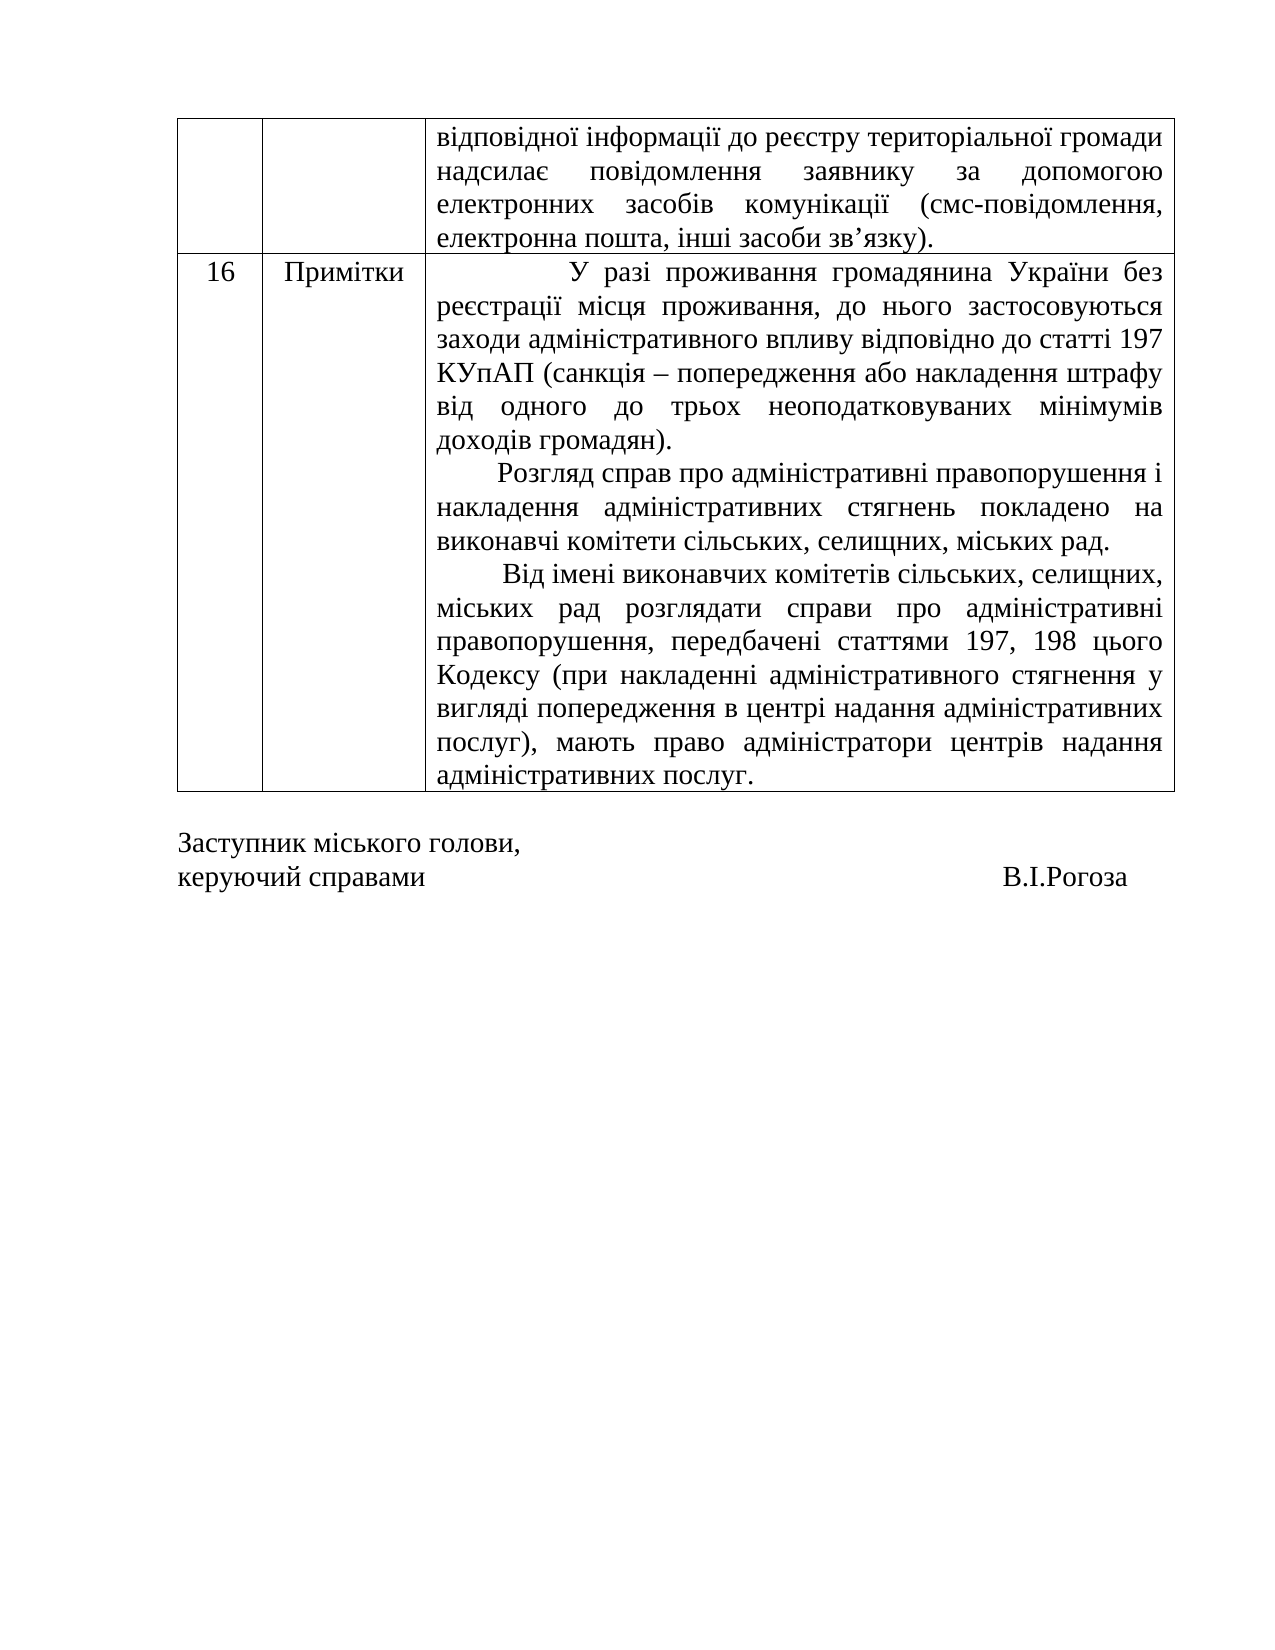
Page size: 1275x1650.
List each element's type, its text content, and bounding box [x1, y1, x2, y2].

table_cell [426, 119, 1174, 253]
text керуючий справами В.І.Рогоза [177, 859, 1186, 893]
table_cell 15 [178, 119, 262, 253]
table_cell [263, 119, 425, 253]
table_cell Примітки [263, 254, 425, 791]
table_cell У разі проживання громадянина України без реєстрації місця проживання, до нього застосовуються заходи адміністративного впливу відповідно до статті 197 КУпАП (санкція – попередження або накладення штрафу від одного до трьох неоподатковуваних мінімумів доходів громадян). Розгляд справ про адміністративні правопорушення і накладення адміністративних стягнень покладено на виконавчі комітети сільських, селищних, міських рад. Від імені виконавчих комітетів сільських, селищних, міських рад розглядати справи про адміністративні правопорушення, передбачені статтями 197, 198 цього Кодексу (при накладенні адміністративного стягнення у вигляді попередження в центрі надання адміністративних послуг), мають право адміністратори центрів надання адміністративних послуг. [426, 254, 1174, 791]
text Заступник міського голови, [177, 826, 1186, 859]
table_cell 16 [178, 254, 262, 791]
